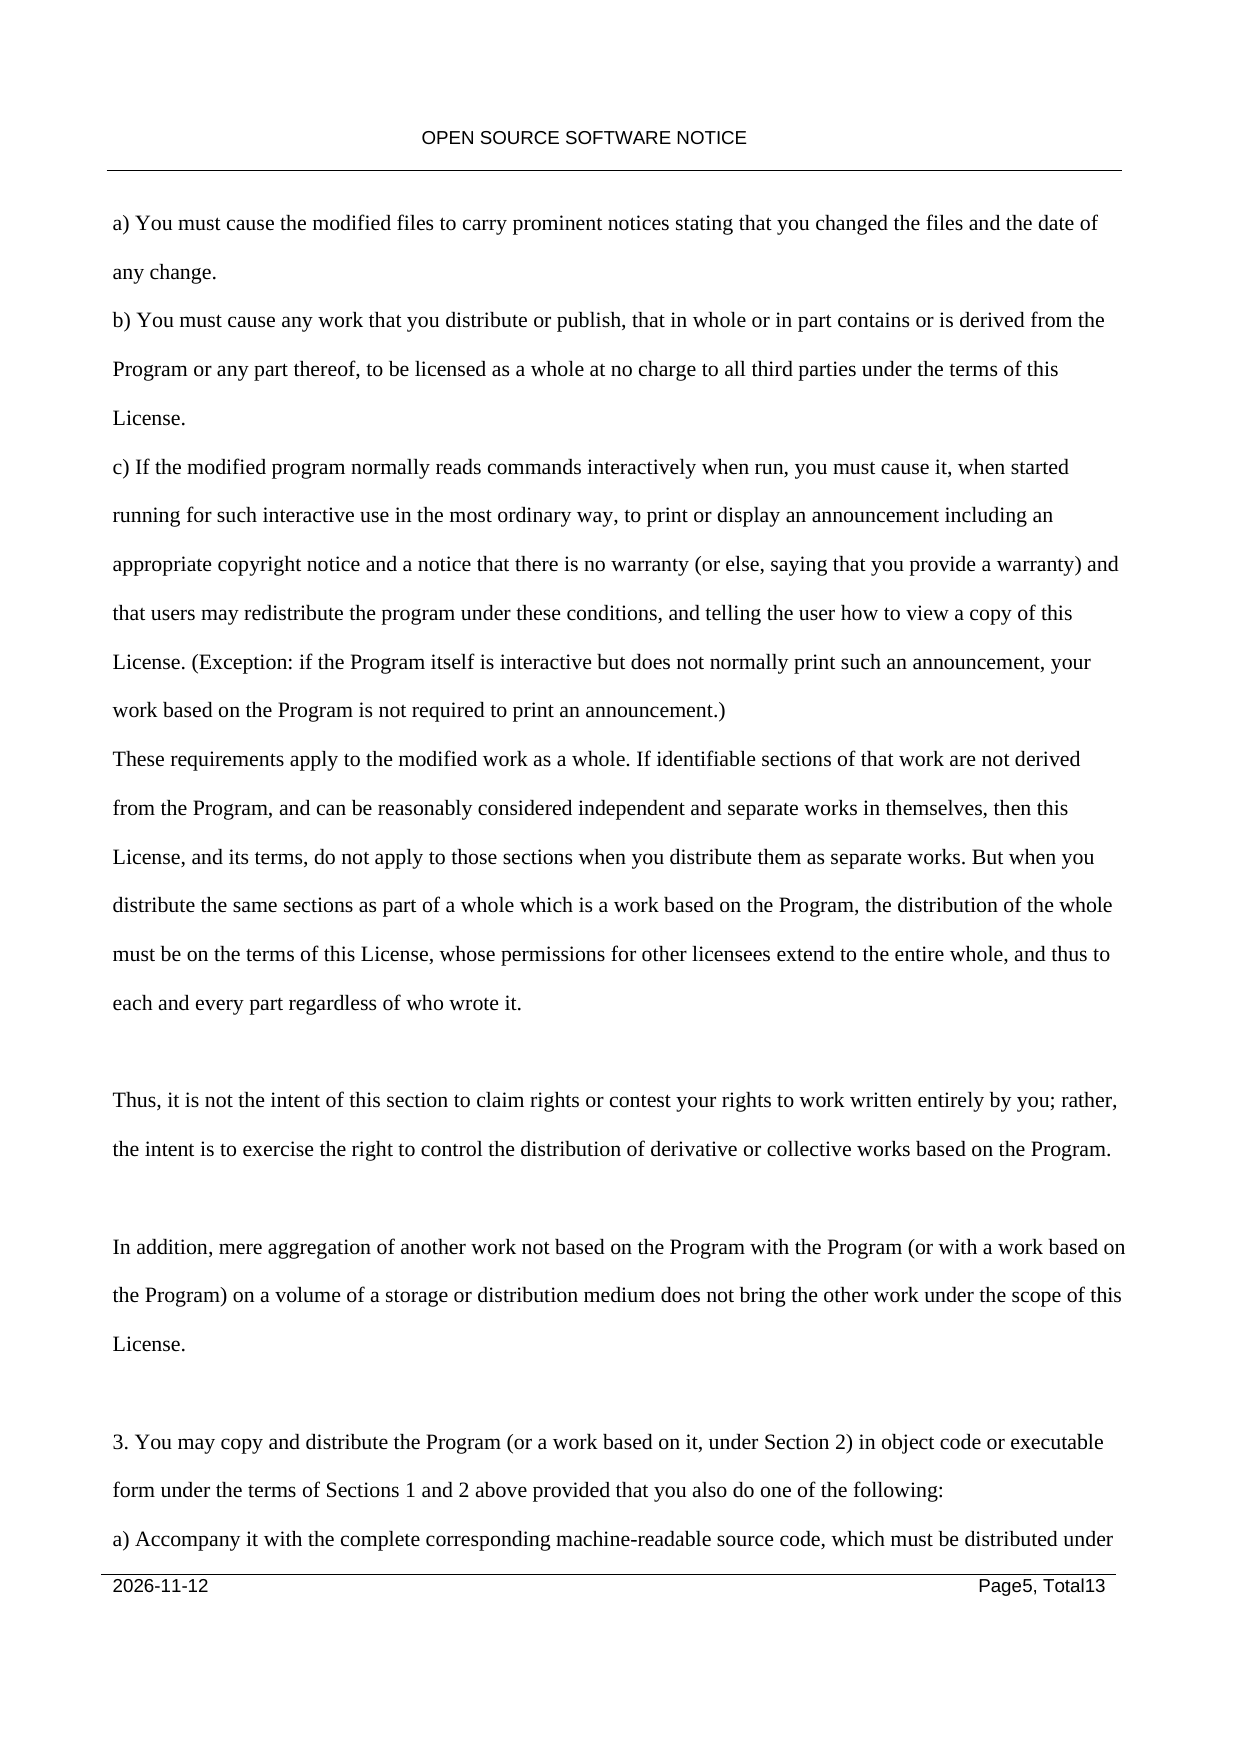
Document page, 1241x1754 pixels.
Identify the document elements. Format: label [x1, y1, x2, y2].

text [112, 206, 1128, 1555]
